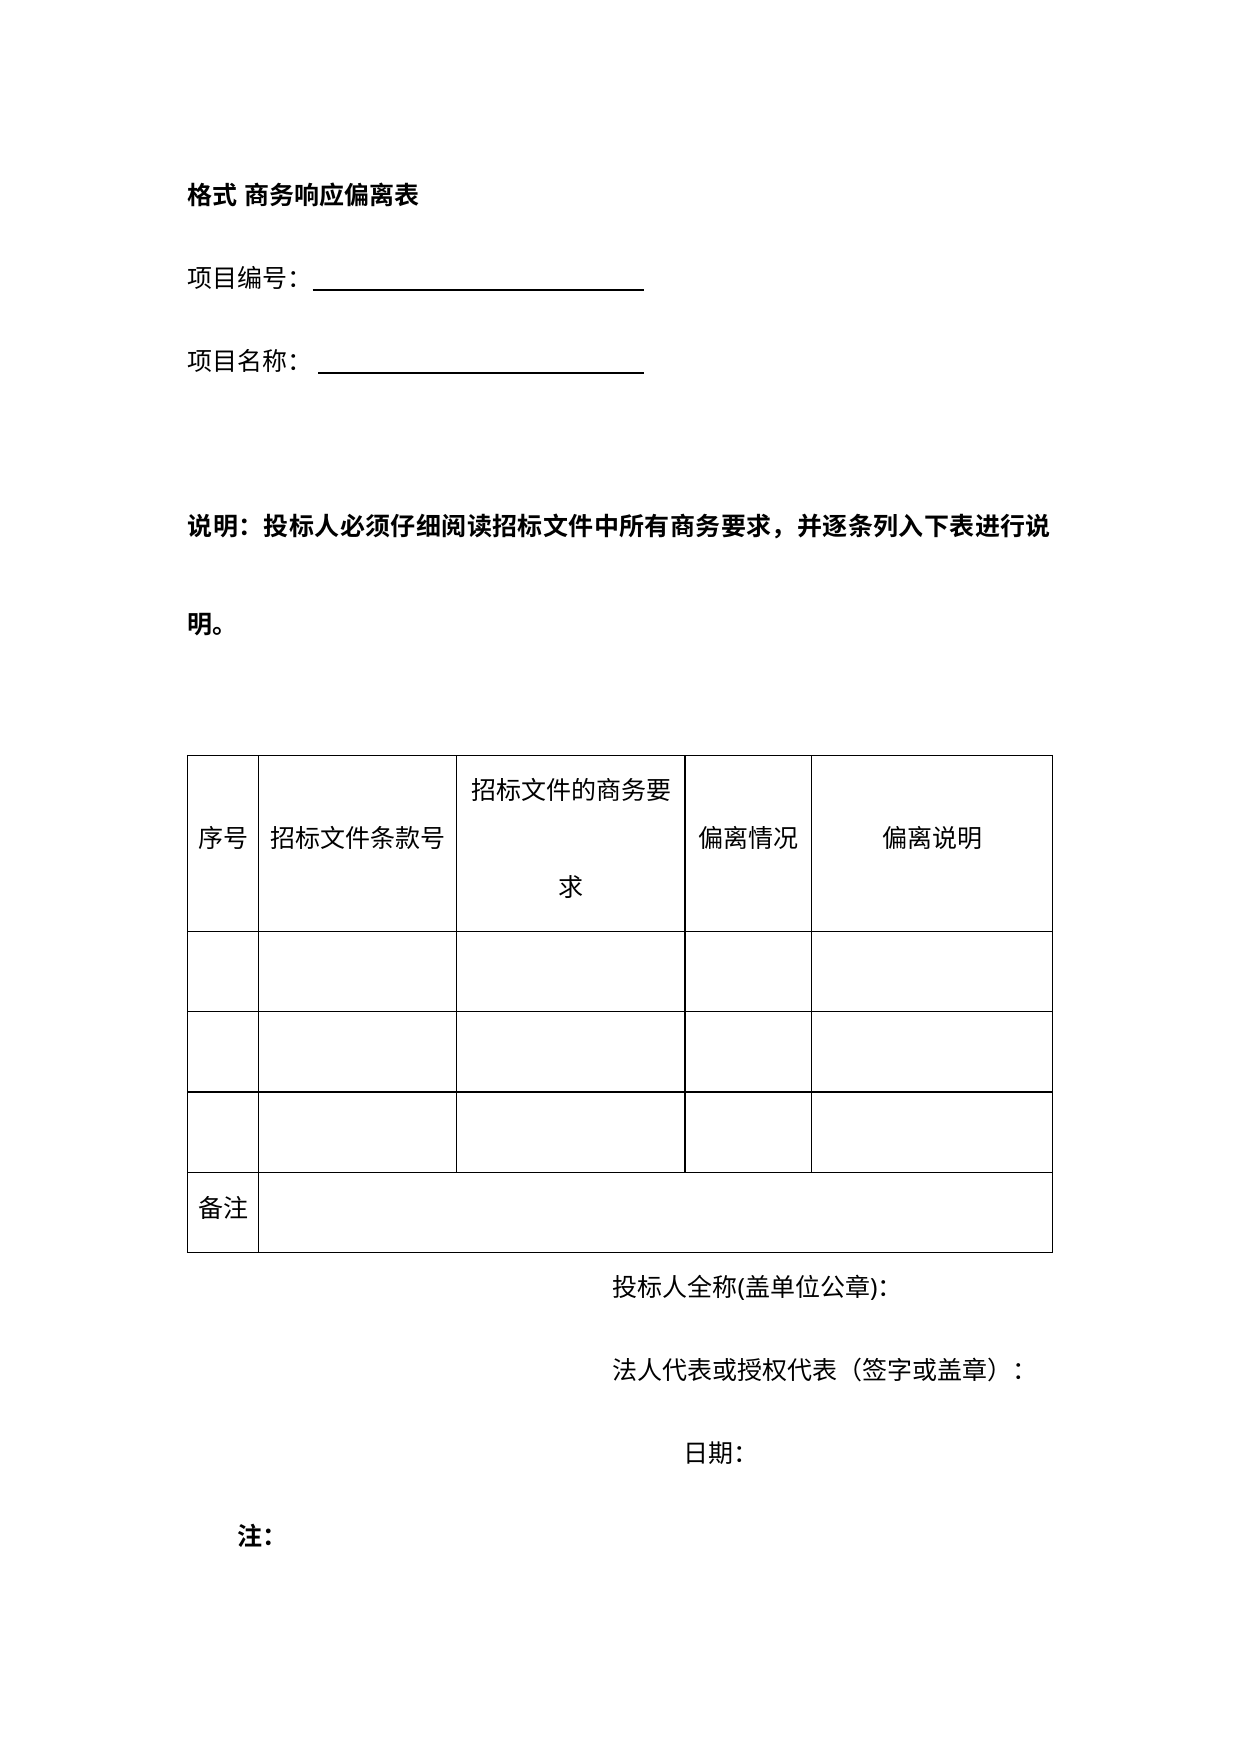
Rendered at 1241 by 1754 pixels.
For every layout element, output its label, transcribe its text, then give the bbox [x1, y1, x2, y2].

text 法人代表或授权代表（签字或盖章）： [187, 1336, 1053, 1401]
table_cell [188, 1012, 258, 1091]
table_cell [686, 1093, 811, 1172]
table_header 偏离说明 [812, 756, 1052, 931]
text 格式 商务响应偏离表 [187, 162, 1053, 227]
table_cell [686, 1012, 811, 1091]
table_cell [812, 1012, 1052, 1091]
table_header 招标文件条款号 [259, 756, 456, 931]
table_header 招标文件的商务要求 [457, 756, 684, 931]
table_cell [457, 1012, 684, 1091]
text 项目名称： [187, 327, 1053, 392]
table_cell [686, 932, 811, 1011]
text 注： [187, 1502, 1053, 1567]
table_header 序号 [188, 756, 258, 931]
text 项目编号： [187, 244, 1053, 309]
table_header 偏离情况 [686, 756, 811, 931]
text 说明：投标人必须仔细阅读招标文件中所有商务要求，并逐条列入下表进行说明。 [187, 492, 1053, 655]
table_cell [259, 1173, 1052, 1252]
text 投标人全称(盖单位公章)： [187, 1253, 1053, 1318]
table_cell [259, 932, 456, 1011]
table_cell [259, 1012, 456, 1091]
table_cell [188, 932, 258, 1011]
table_cell 备注 [188, 1173, 258, 1252]
table_cell [812, 932, 1052, 1011]
table_cell [812, 1093, 1052, 1172]
table_cell [457, 1093, 684, 1172]
table_cell [259, 1093, 456, 1172]
table_cell [188, 1093, 258, 1172]
text 日期： [187, 1419, 1053, 1484]
table_cell [457, 932, 684, 1011]
